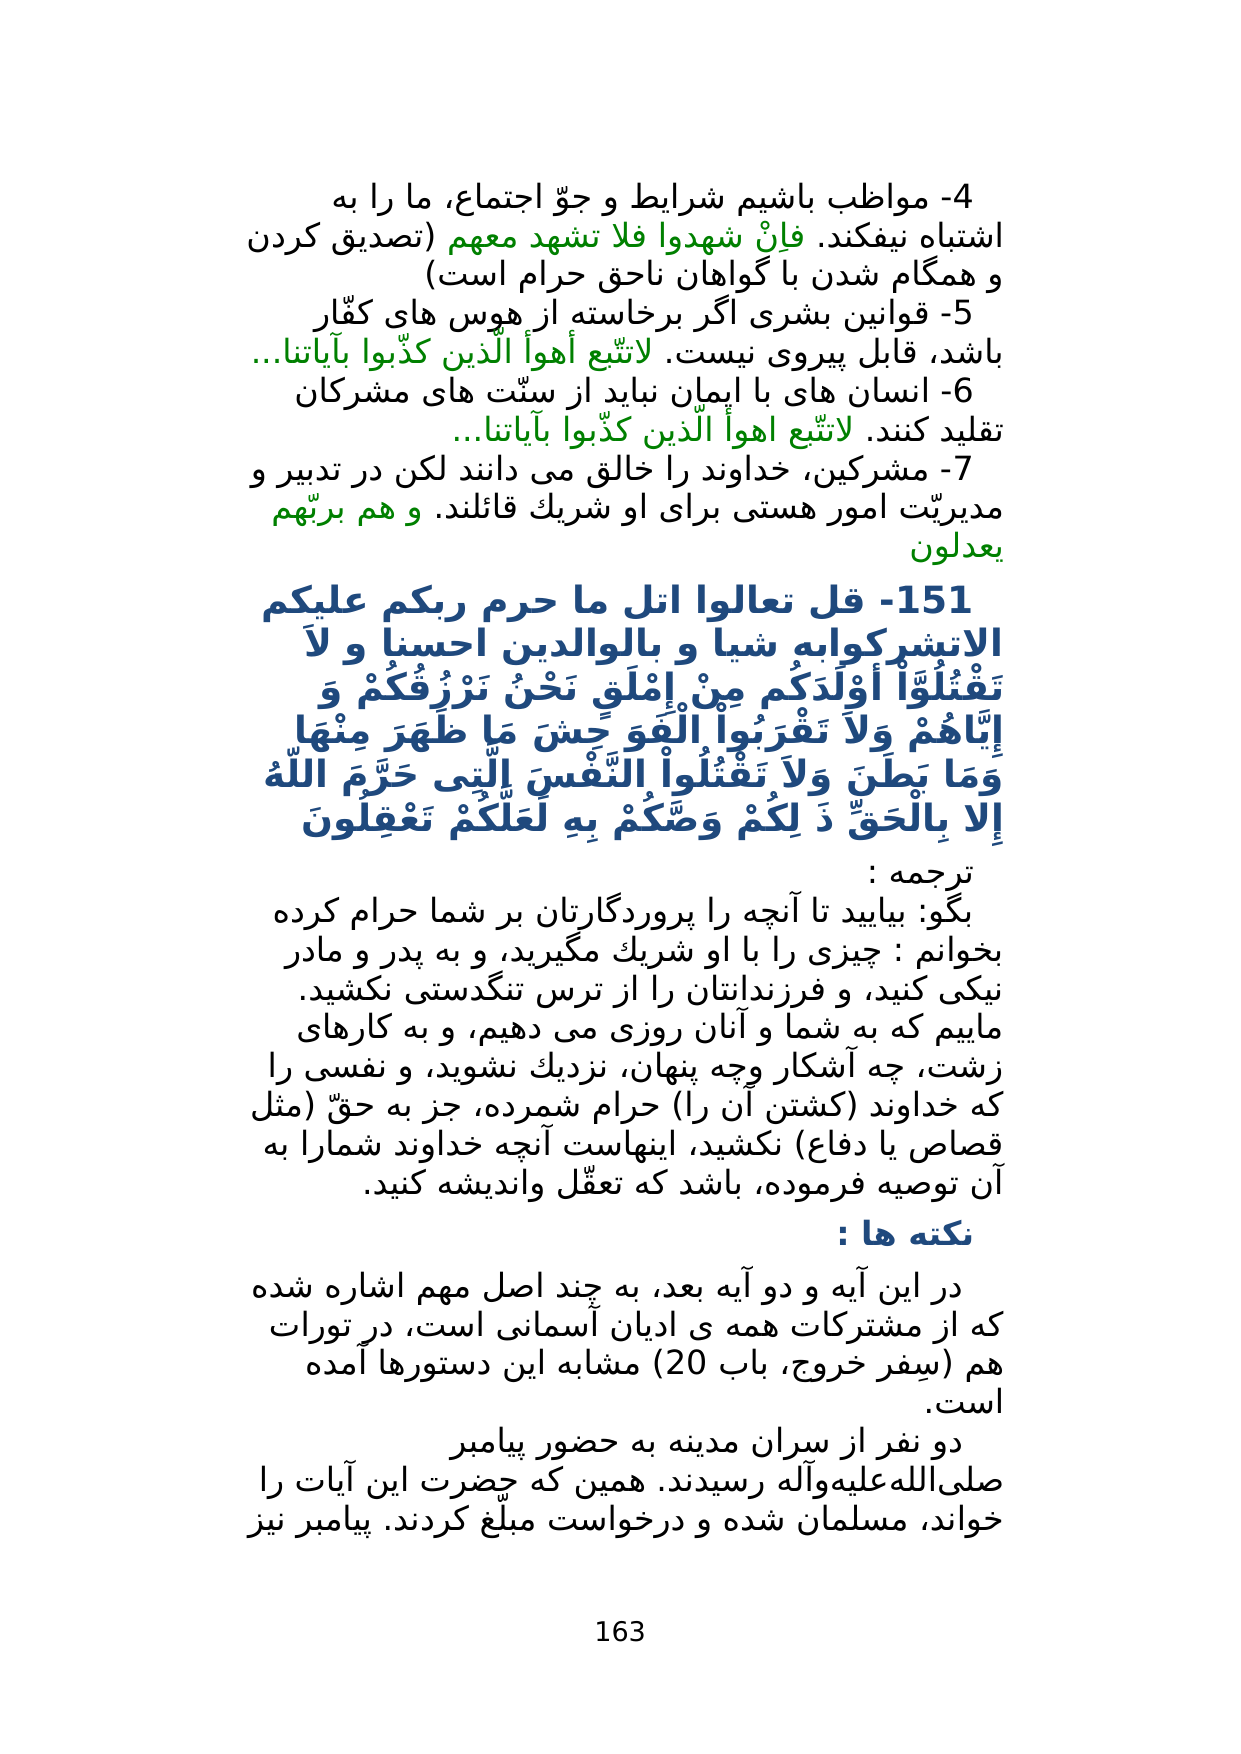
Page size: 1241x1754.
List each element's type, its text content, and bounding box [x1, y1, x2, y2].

text 4- مواظب باشيم شرايط و جوّ اجتماع، ما را به اشتباه نيفكند. فاِنْ شهدوا فلا تشهد معهم (تصديق كردن و همگام شدن با گواهان ناحق حرام است) [236, 177, 1004, 294]
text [236, 1422, 1004, 1538]
text بگو: بياييد تا آنچه را پروردگارتان بر شما حرام كرده بخوانم : چيزى را با او شريك مگيريد، و به پدر و مادر نيكى كنيد، و فرزندانتان را از ترس تنگدستى نكشيد. ماييم كه به شما و آنان روزى مى دهيم، و به كارهاى زشت، چه آشكار وچه پنهان، نزديك نشويد، و نفسى را كه خداوند (كشتن آن را) حرام شمرده، جز به حقّ (مثل قصاص يا دفاع) نكشيد، اينهاست آنچه خداوند شمارا به آن توصيه فرموده، باشد كه تعقّل وانديشه كنيد. [236, 891, 1004, 1202]
text 6- انسان هاى با ايمان نبايد از سنّت هاى مشركان تقليد كنند. لاتتّبع اهوأ الّذين كذّبوا بآياتنا... [236, 371, 1004, 449]
subtitle 151- قل تعالوا اتل ما حرم ربكم عليكم الاتشركوابه شيا و بالوالدين احسنا و لاَ تَقْتُلُوَّاْ أوْلَدَكُم مِنْ إِمْلَقٍ نَحْنُ نَرْزُقُكُمْ وَ إِيَّاهُمْ وَلاَ تَقْرَبُواْ الْفَوَ حِشَ مَا ظَهَرَ مِنْهَا وَمَا بَطَنَ وَلاَ تَقْتُلُواْ النَّفْسَ الَّتِى حَرَّمَ اللّهُ إِلا بِالْحَقِّ ذَ لِكُمْ وَصَّكُمْ بِهِ لَعَلَّكُمْ تَعْقِلُونَ [236, 578, 1004, 840]
text 5- قوانين بشرى اگر برخاسته از هوس هاى كفّار باشد، قابل پيروى نيست. لاتتّبع أهوأ الّذين كذّبوا بآياتنا... [236, 294, 1004, 371]
text 7- مشركين، خداوند را خالق مى دانند لكن در تدبير و مديريّت امور هستى براى او شريك قائلند. و هم بربّهم يعدلون [236, 449, 1004, 566]
text در اين آيه و دو آيه بعد، به چند اصل مهم اشاره شده كه از مشتركات همه ى اديان آسمانى است، در تورات هم (سِفر خروج، باب 20) مشابه اين دستورها آمده است. [236, 1266, 1004, 1422]
subtitle نكته ها : [236, 1215, 1004, 1254]
text ترجمه : [236, 853, 1004, 891]
